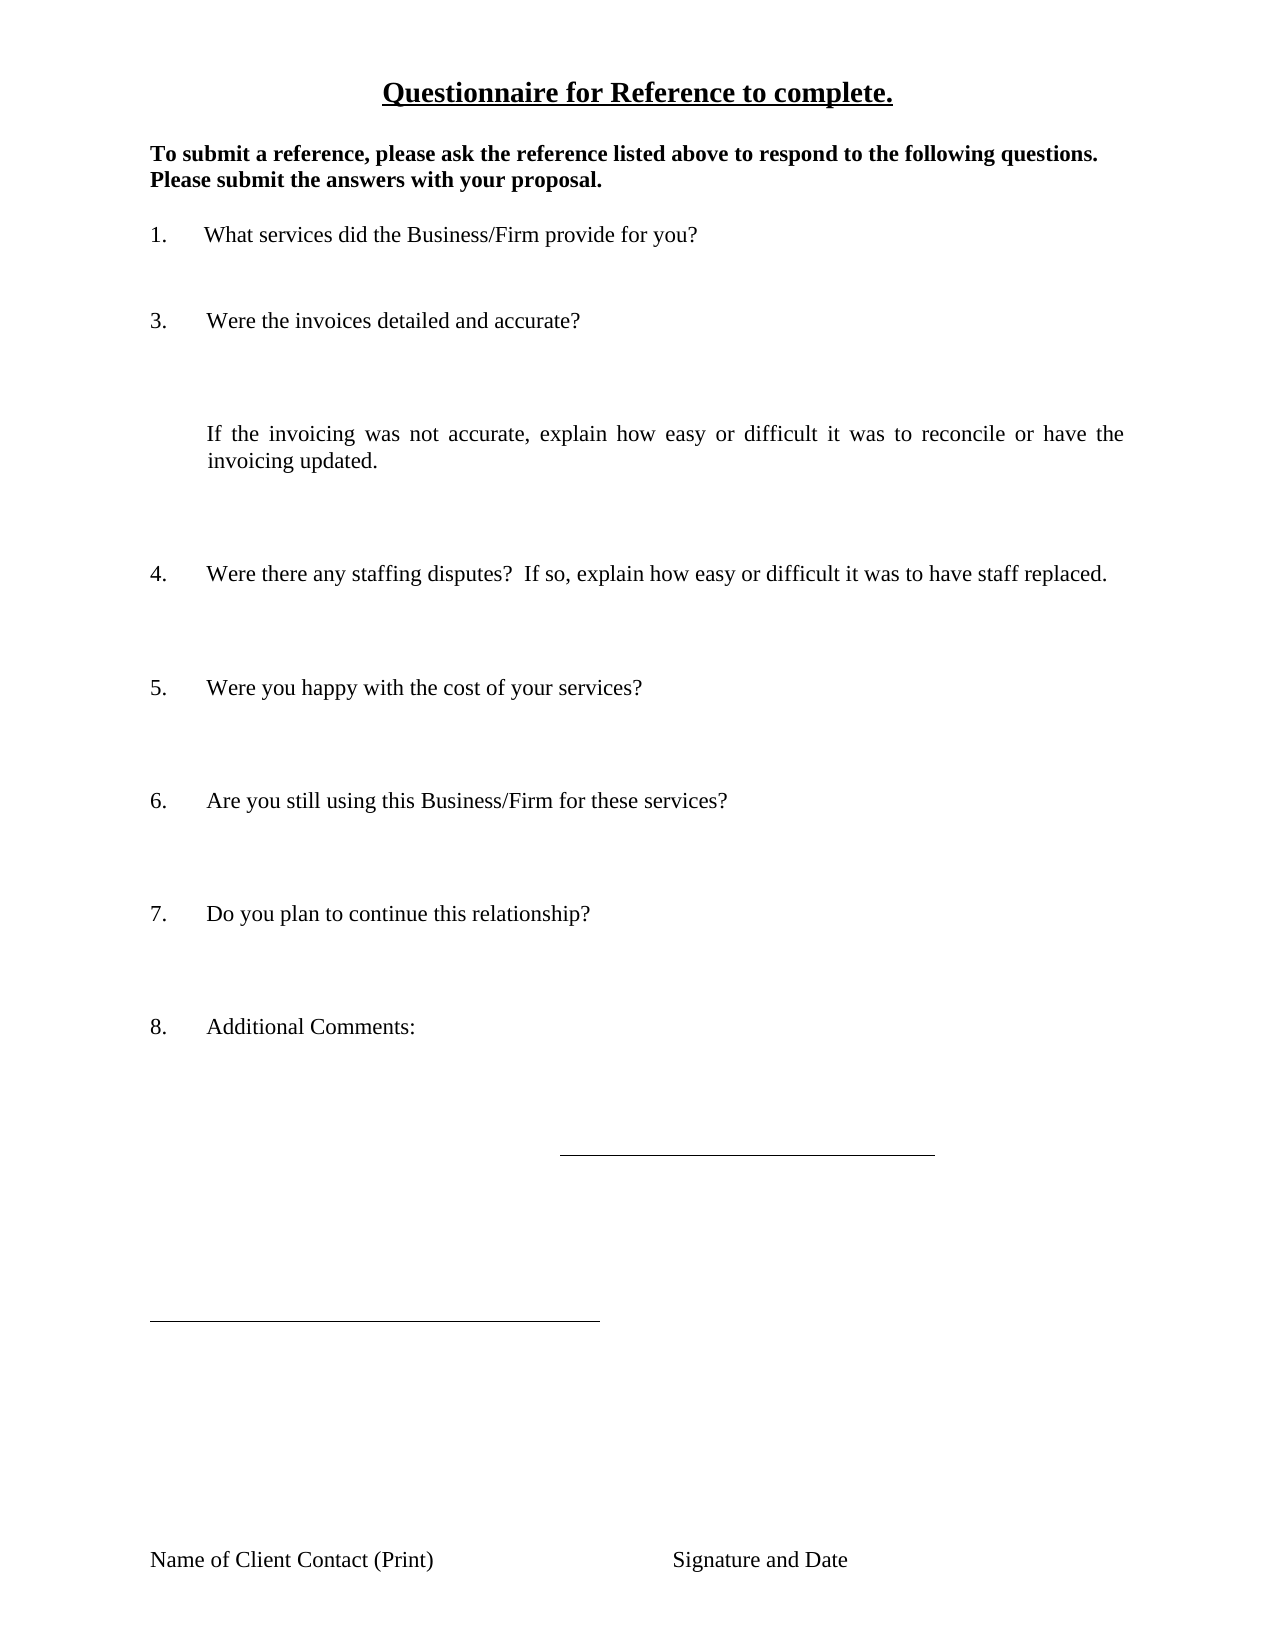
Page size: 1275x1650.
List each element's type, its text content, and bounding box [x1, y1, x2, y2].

list Were there any staffing disputes? If so, explain how easy or difficult it was to have staff replaced. [150, 560, 1127, 587]
list Do you plan to continue this relationship? [150, 900, 1127, 927]
list Are you still using this Business/Firm for these services? [150, 787, 1127, 813]
list Were you happy with the cost of your services? [150, 673, 1127, 700]
list Were the invoices detailed and accurate? [150, 307, 1127, 333]
text If the invoicing was not accurate, explain how easy or difficult it was to reconcile or have the invoicing updated. [206, 420, 1127, 473]
list Additional Comments: [150, 1013, 1127, 1040]
